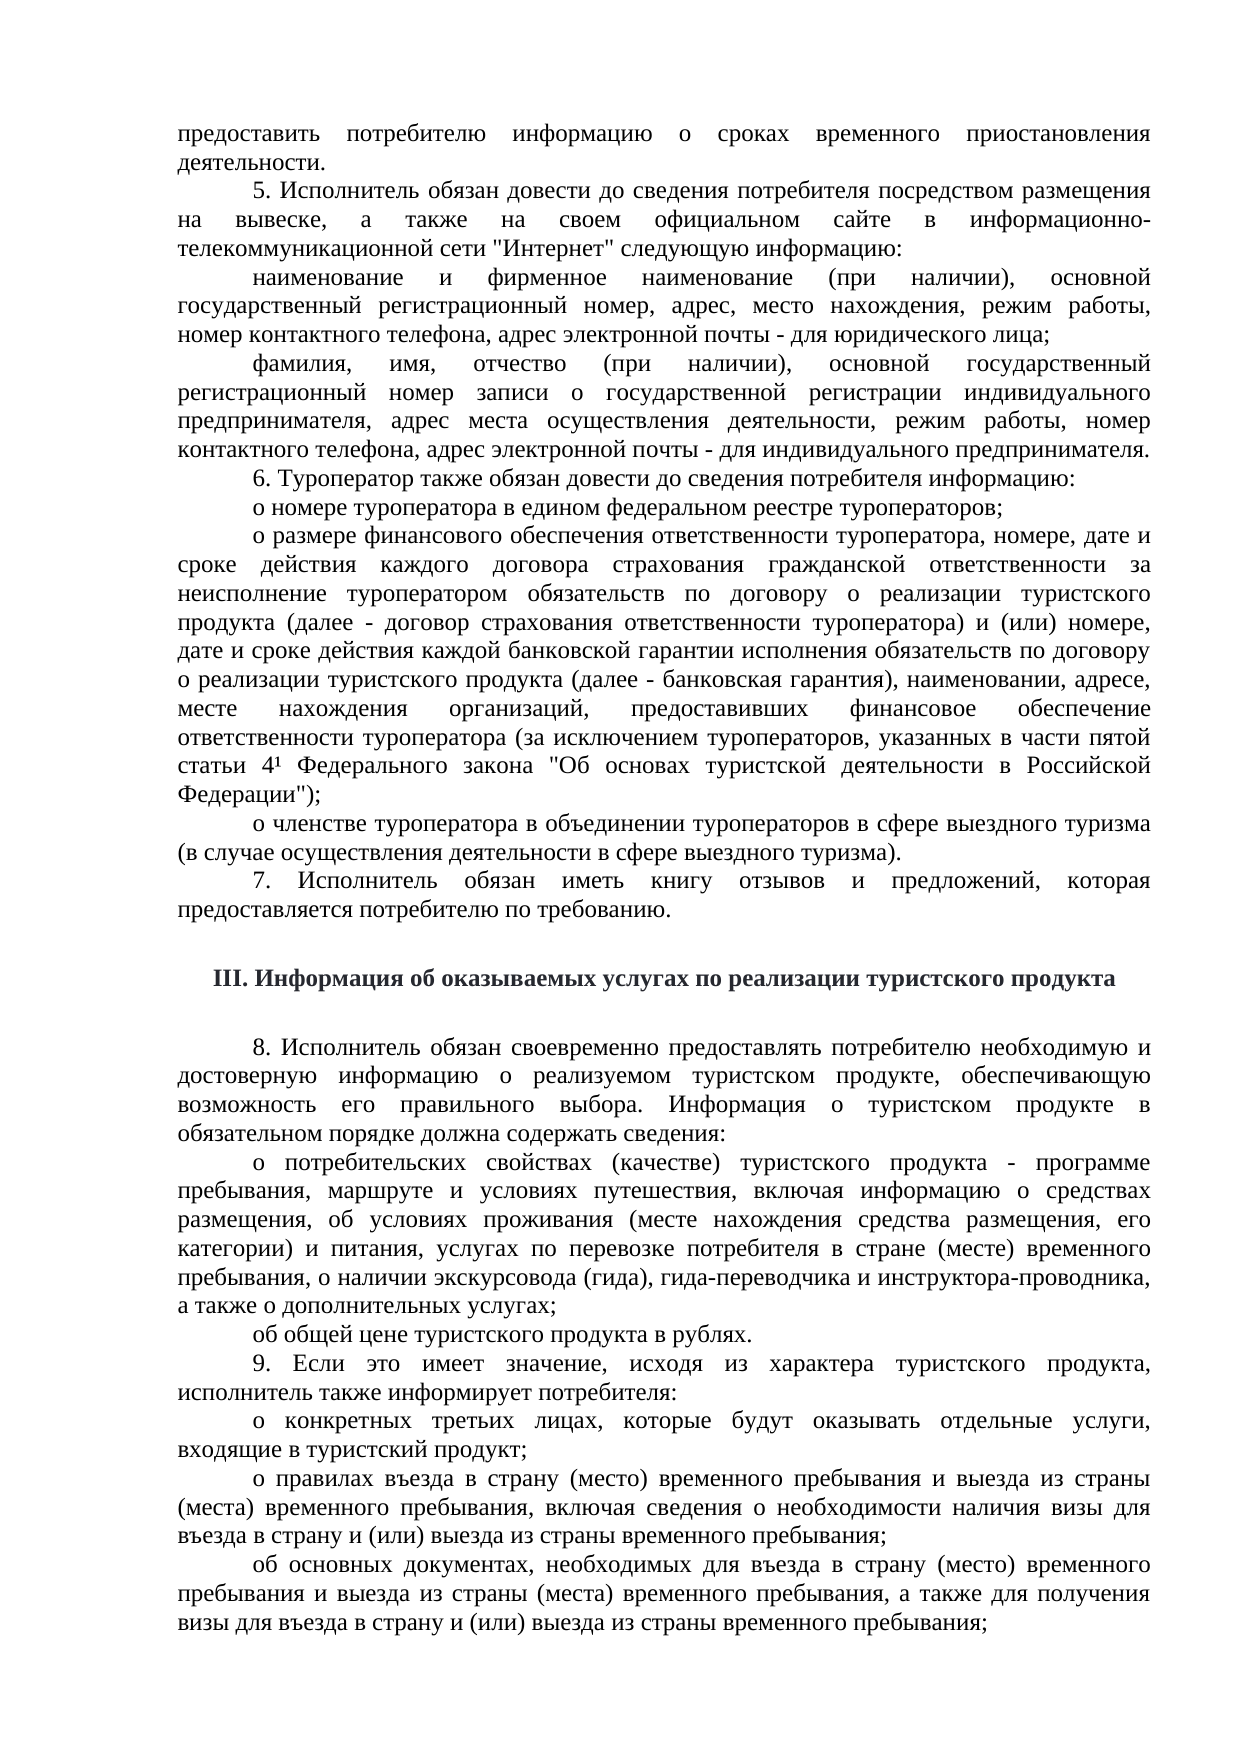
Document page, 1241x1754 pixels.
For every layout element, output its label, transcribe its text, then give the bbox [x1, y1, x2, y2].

text о потребительских свойствах (качестве) туристского продукта - программе пребывания, маршруте и условиях путешествия, включая информацию о средствах размещения, об условиях проживания (месте нахождения средства размещения, его категории) и питания, услугах по перевозке потребителя в стране (месте) временного пребывания, о наличии экскурсовода (гида), гида-переводчика и инструктора-проводника, а также о дополнительных услугах; [177, 1147, 1152, 1319]
text 9. Если это имеет значение, исходя из характера туристского продукта, исполнитель также информирует потребителя: [177, 1348, 1152, 1406]
text о номере туроператора в едином федеральном реестре туроператоров; [177, 492, 1152, 521]
text о правилах въезда в страну (место) временного пребывания и выезда из страны (места) временного пребывания, включая сведения о необходимости наличия визы для въезда в страну и (или) выезда из страны временного пребывания; [177, 1463, 1152, 1549]
text наименование и фирменное наименование (при наличии), основной государственный регистрационный номер, адрес, место нахождения, режим работы, номер контактного телефона, адрес электронной почты - для юридического лица; [177, 262, 1152, 348]
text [177, 118, 1152, 176]
text о членстве туроператора в объединении туроператоров в сфере выездного туризма (в случае осуществления деятельности в сфере выездного туризма). [177, 808, 1152, 866]
text фамилия, имя, отчество (при наличии), основной государственный регистрационный номер записи о государственной регистрации индивидуального предпринимателя, адрес места осуществления деятельности, режим работы, номер контактного телефона, адрес электронной почты - для индивидуального предпринимателя. [177, 348, 1152, 463]
text об общей цене туристского продукта в рублях. [177, 1319, 1152, 1348]
text о конкретных третьих лицах, которые будут оказывать отдельные услуги, входящие в туристский продукт; [177, 1406, 1152, 1463]
text 8. Исполнитель обязан своевременно предоставлять потребителю необходимую и достоверную информацию о реализуемом туристском продукте, обеспечивающую возможность его правильного выбора. Информация о туристском продукте в обязательном порядке должна содержать сведения: [177, 1032, 1152, 1147]
text об основных документах, необходимых для въезда в страну (место) временного пребывания и выезда из страны (места) временного пребывания, а также для получения визы для въезда в страну и (или) выезда из страны временного пребывания; [177, 1549, 1152, 1636]
text 5. Исполнитель обязан довести до сведения потребителя посредством размещения на вывеске, а также на своем официальном сайте в информационно-телекоммуникационной сети "Интернет" следующую информацию: [177, 176, 1152, 262]
text о размере финансового обеспечения ответственности туроператора, номере, дате и сроке действия каждого договора страхования гражданской ответственности за неисполнение туроператором обязательств по договору о реализации туристского продукта (далее - договор страхования ответственности туроператора) и (или) номере, дате и сроке действия каждой банковской гарантии исполнения обязательств по договору о реализации туристского продукта (далее - банковская гарантия), наименовании, адресе, месте нахождения организаций, предоставивших финансовое обеспечение ответственности туроператора (за исключением туроператоров, указанных в части пятой статьи 4¹ Федерального закона "Об основах туристской деятельности в Российской Федерации"); [177, 521, 1152, 808]
text 7. Исполнитель обязан иметь книгу отзывов и предложений, которая предоставляется потребителю по требованию. [177, 866, 1152, 923]
text 6. Туроператор также обязан довести до сведения потребителя информацию: [177, 463, 1152, 492]
subtitle III. Информация об оказываемых услугах по реализации туристского продукта [177, 963, 1152, 992]
